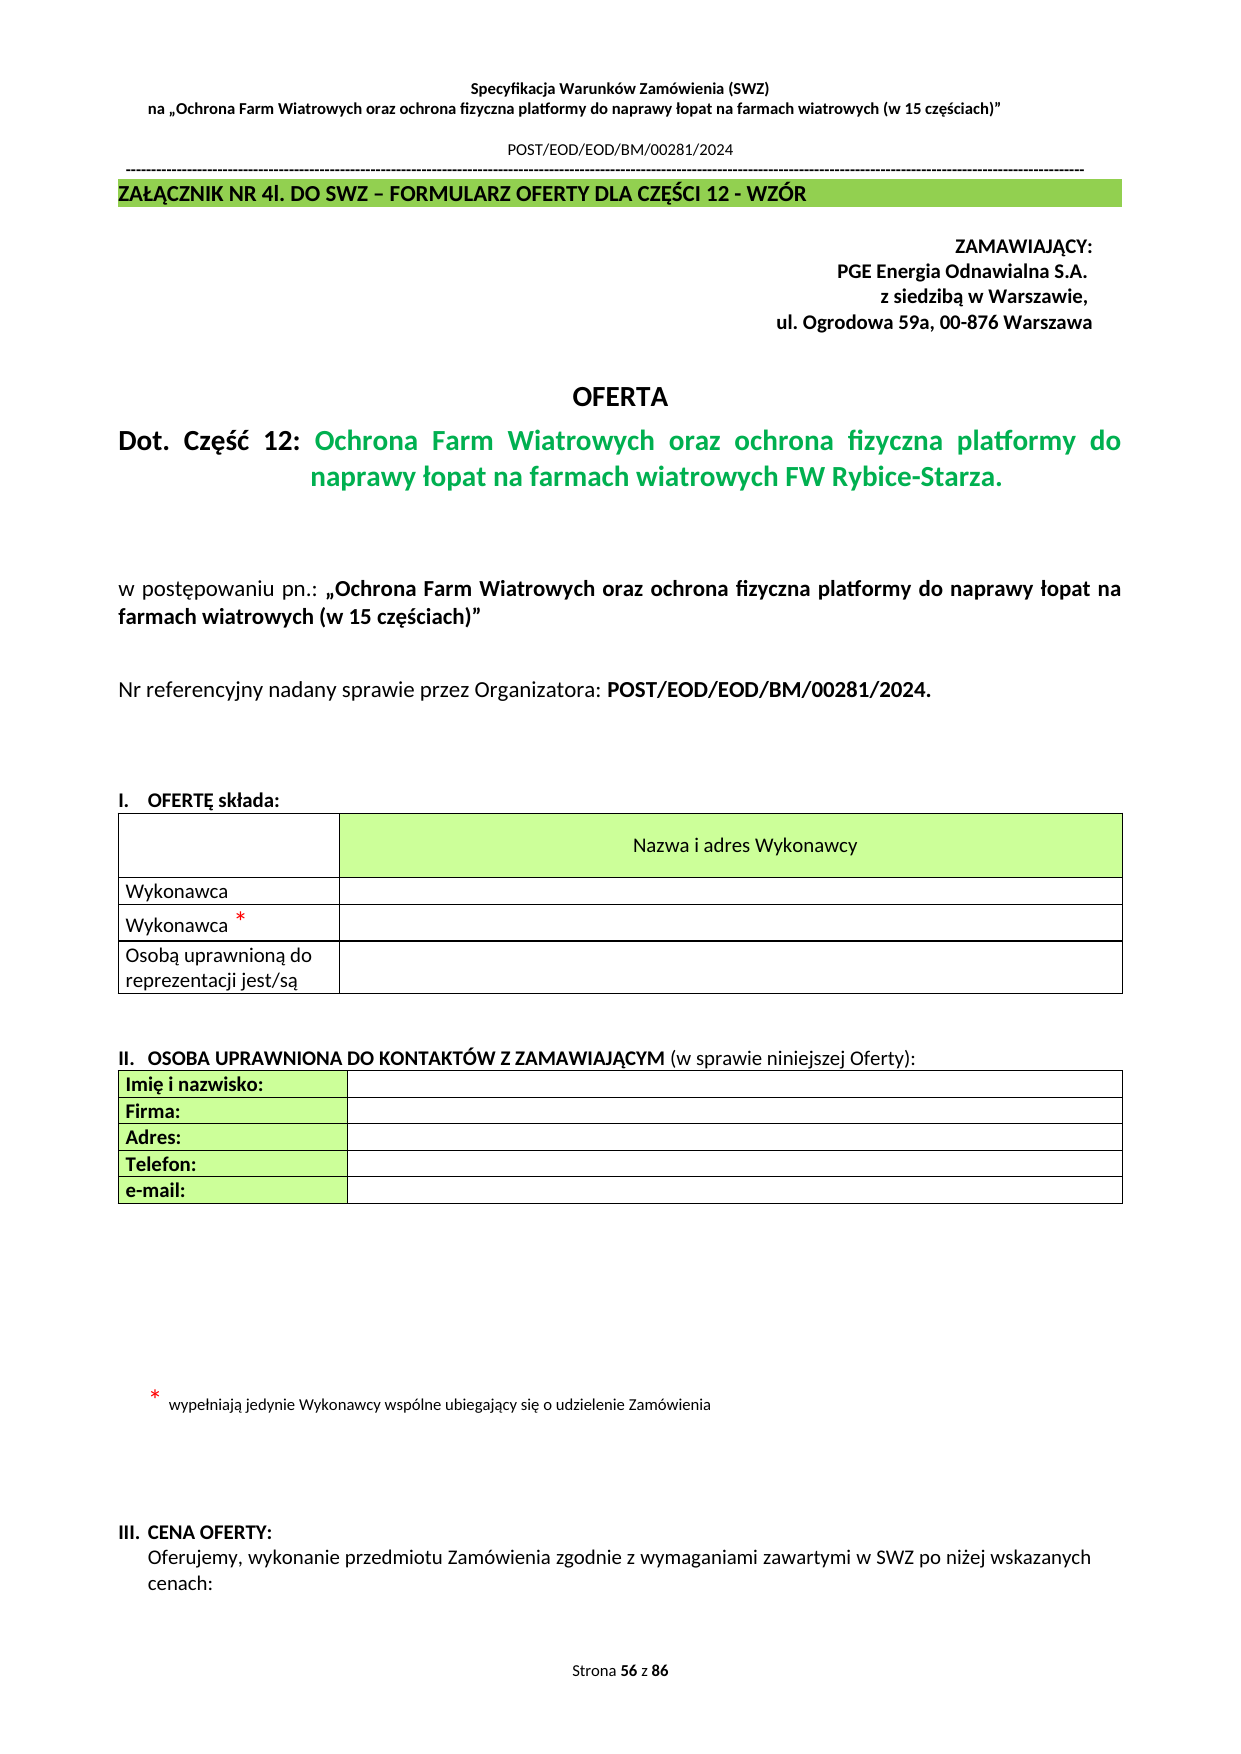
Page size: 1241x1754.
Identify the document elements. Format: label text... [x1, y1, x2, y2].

table_cell [348, 1124, 1122, 1150]
text * wypełniają jedynie Wykonawcy wspólne ubiegający się o udzielenie Zamówienia [148, 1382, 1152, 1417]
table_cell Adres: [119, 1124, 347, 1150]
table_cell Osobą uprawnioną do reprezentacji jest/są [119, 942, 339, 993]
table_cell [340, 905, 1122, 940]
text w postępowaniu pn.: „Ochrona Farm Wiatrowych oraz ochrona fizyczna platformy do naprawy łopat na farmach wiatrowych (w 15 częściach)” [118, 574, 1122, 630]
table_cell [348, 1151, 1122, 1176]
table_header Imię i nazwisko: [119, 1071, 347, 1097]
table_header Nazwa i adres Wykonawcy [340, 814, 1122, 877]
table_cell Telefon: [119, 1151, 347, 1176]
table_header [119, 814, 339, 877]
list OFERTĘ składa: [118, 787, 1093, 812]
table_cell e-mail: [119, 1177, 347, 1203]
text Nr referencyjny nadany sprawie przez Organizatora: POST/EOD/EOD/BM/00281/2024. [118, 675, 1122, 703]
text ZAŁĄCZNIK NR 4l. DO SWZ – FORMULARZ OFERTY DLA CZĘŚCI 12 - WZÓR [118, 179, 1122, 207]
text PGE Energia Odnawialna S.A. z siedzibą w Warszawie, ul. Ogrodowa 59a, 00-876 Warszawa [223, 258, 1093, 334]
table_cell [348, 1098, 1122, 1123]
text Oferujemy, wykonanie przedmiotu Zamówienia zgodnie z wymaganiami zawartymi w SWZ po niżej wskazanych cenach: [148, 1544, 1093, 1595]
table_cell [340, 878, 1122, 903]
table_cell Firma: [119, 1098, 347, 1123]
text ZAMAWIAJĄCY: [223, 233, 1093, 258]
text OFERTA [118, 378, 1122, 414]
table_cell Wykonawca [119, 878, 339, 903]
list OSOBA uprawniona DO KONTAKTÓW z ZAMAWIAJĄCYM (w sprawie niniejszej Oferty): [118, 1045, 1093, 1070]
table_cell [348, 1177, 1122, 1203]
text Dot. Część 12: Ochrona Farm Wiatrowych oraz ochrona fizyczna platformy do naprawy łopat na farmach wiatrowych FW Rybice-Starza. [118, 422, 1122, 494]
table_cell [340, 942, 1122, 993]
table_header [348, 1071, 1122, 1097]
list CENA OFERTY: [118, 1519, 1093, 1544]
table_cell Wykonawca * [119, 905, 339, 940]
